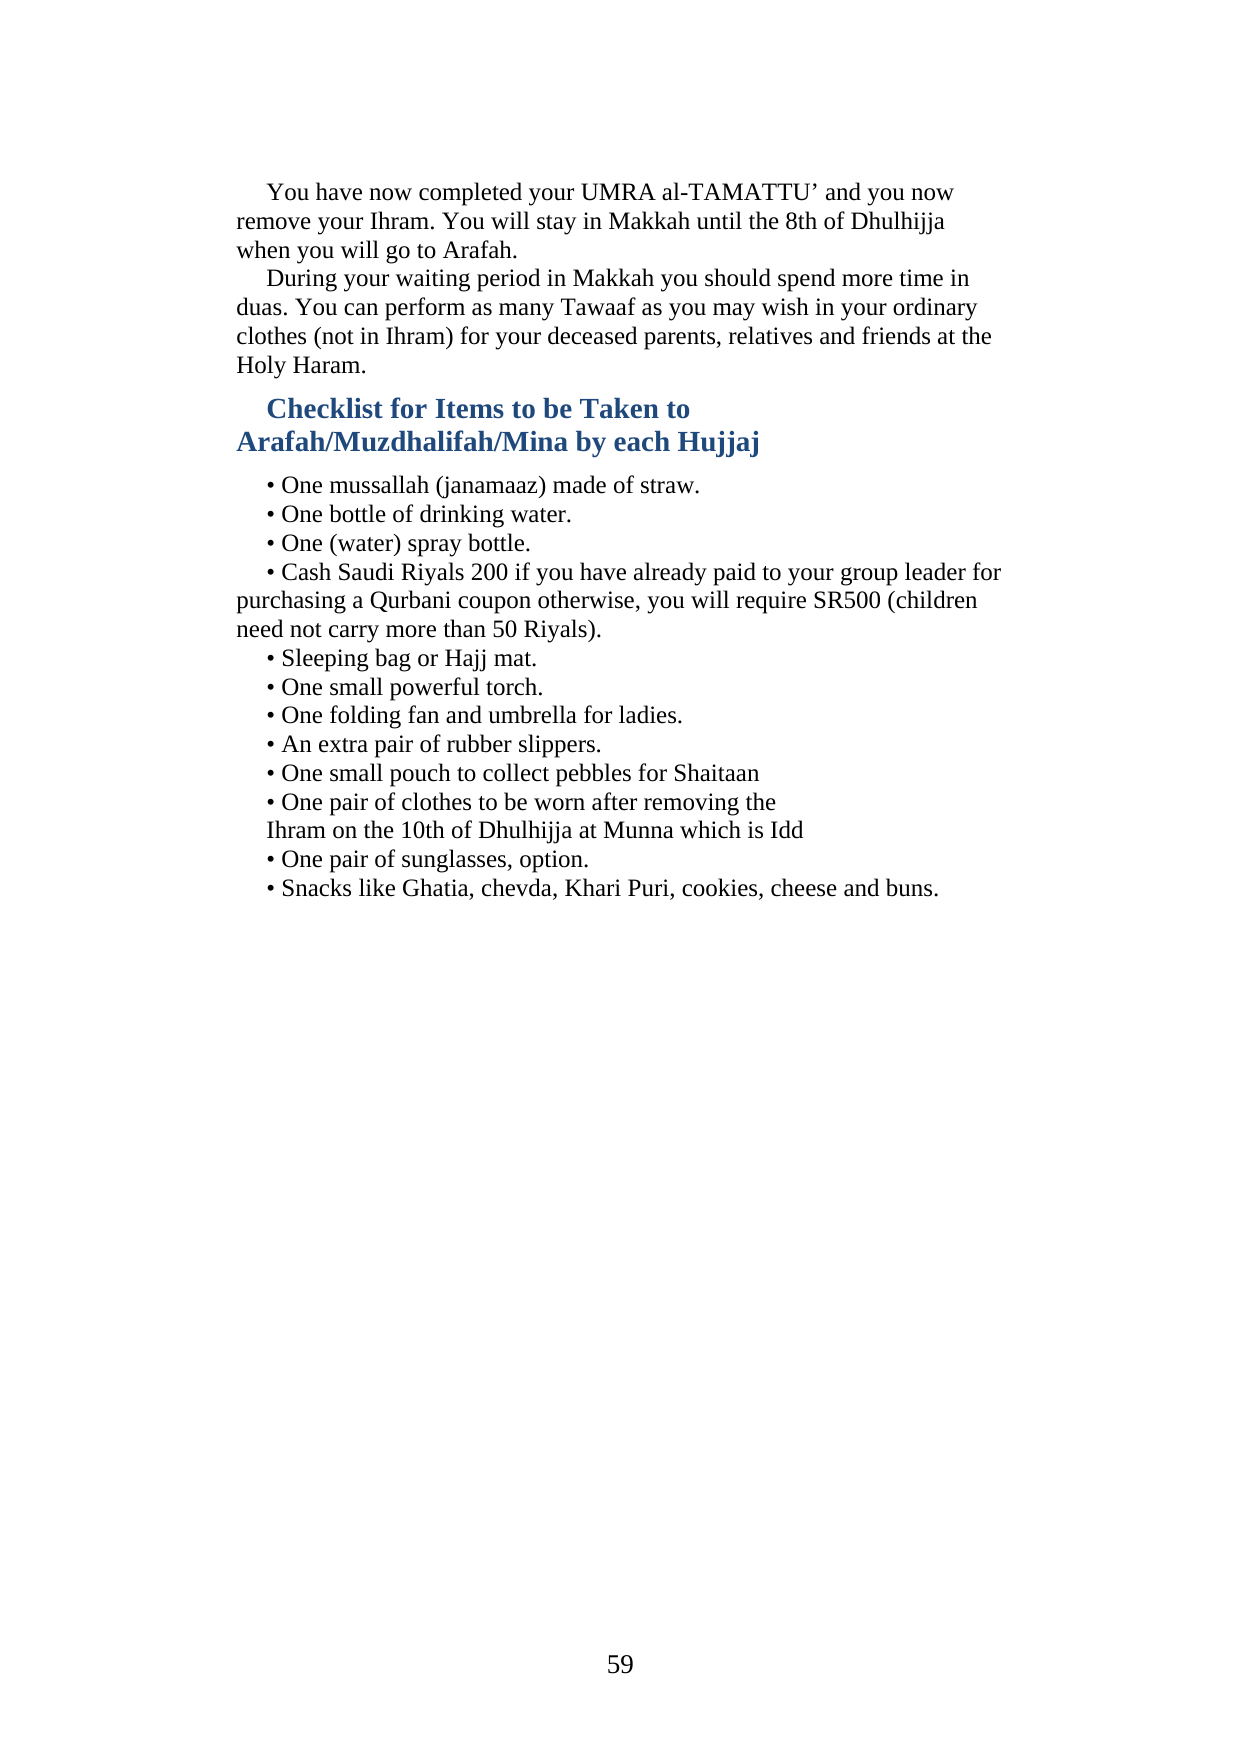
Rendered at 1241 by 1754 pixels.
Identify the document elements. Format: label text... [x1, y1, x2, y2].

text • One folding fan and umbrella for ladies. [236, 701, 1004, 729]
text Ihram on the 10th of Dhulhijja at Munna which is Idd [236, 816, 1004, 844]
text • An extra pair of rubber slippers. [236, 729, 1004, 758]
text • Sleeping bag or Hajj mat. [236, 643, 1004, 672]
text • One (water) spray bottle. [236, 528, 1004, 557]
text • One pair of sunglasses, option. [236, 844, 1004, 873]
text • Cash Saudi Riyals 200 if you have already paid to your group leader for purchasing a Qurbani coupon otherwise, you will require SR500 (children need not carry more than 50 Riyals). [236, 557, 1004, 643]
text You have now completed your UMRA al-TAMATTU’ and you now remove your Ihram. You will stay in Makkah until the 8th of Dhulhijja when you will go to Arafah. [236, 177, 1004, 263]
text • One small pouch to collect pebbles for Shaitaan [236, 758, 1004, 787]
text During your waiting period in Makkah you should spend more time in duas. You can perform as many Tawaaf as you may wish in your ordinary clothes (not in Ihram) for your deceased parents, relatives and friends at the Holy Haram. [236, 263, 1004, 378]
text • One mussallah (janamaaz) made of straw. [236, 471, 1004, 499]
subtitle Checklist for Items to be Taken to Arafah/Muzdhalifah/Mina by each Hujjaj [236, 391, 1004, 458]
text • Snacks like Ghatia, chevda, Khari Puri, cookies, cheese and buns. [236, 873, 1004, 902]
text • One small powerful torch. [236, 672, 1004, 701]
text • One bottle of drinking water. [236, 499, 1004, 528]
text • One pair of clothes to be worn after removing the [236, 787, 1004, 816]
